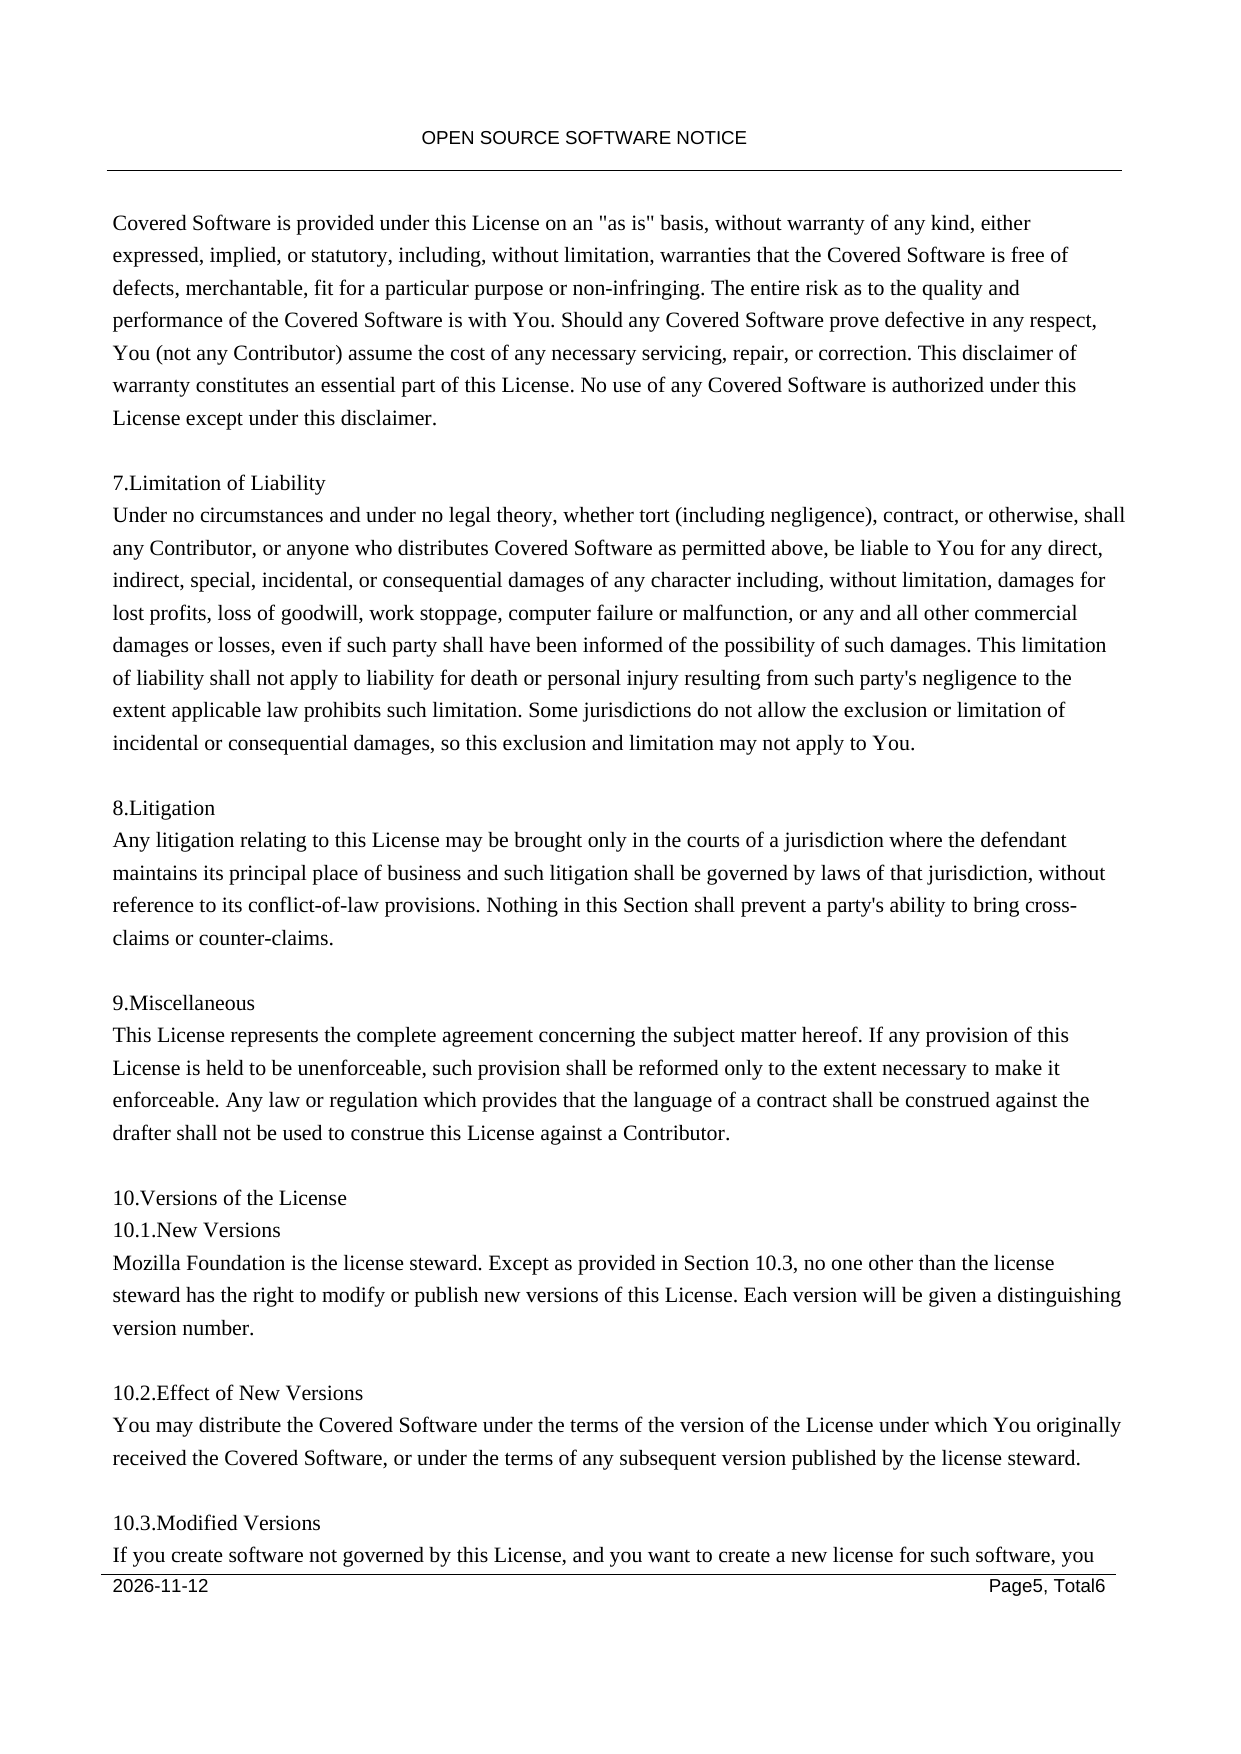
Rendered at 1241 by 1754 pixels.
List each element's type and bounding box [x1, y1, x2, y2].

text [112, 206, 1128, 1571]
